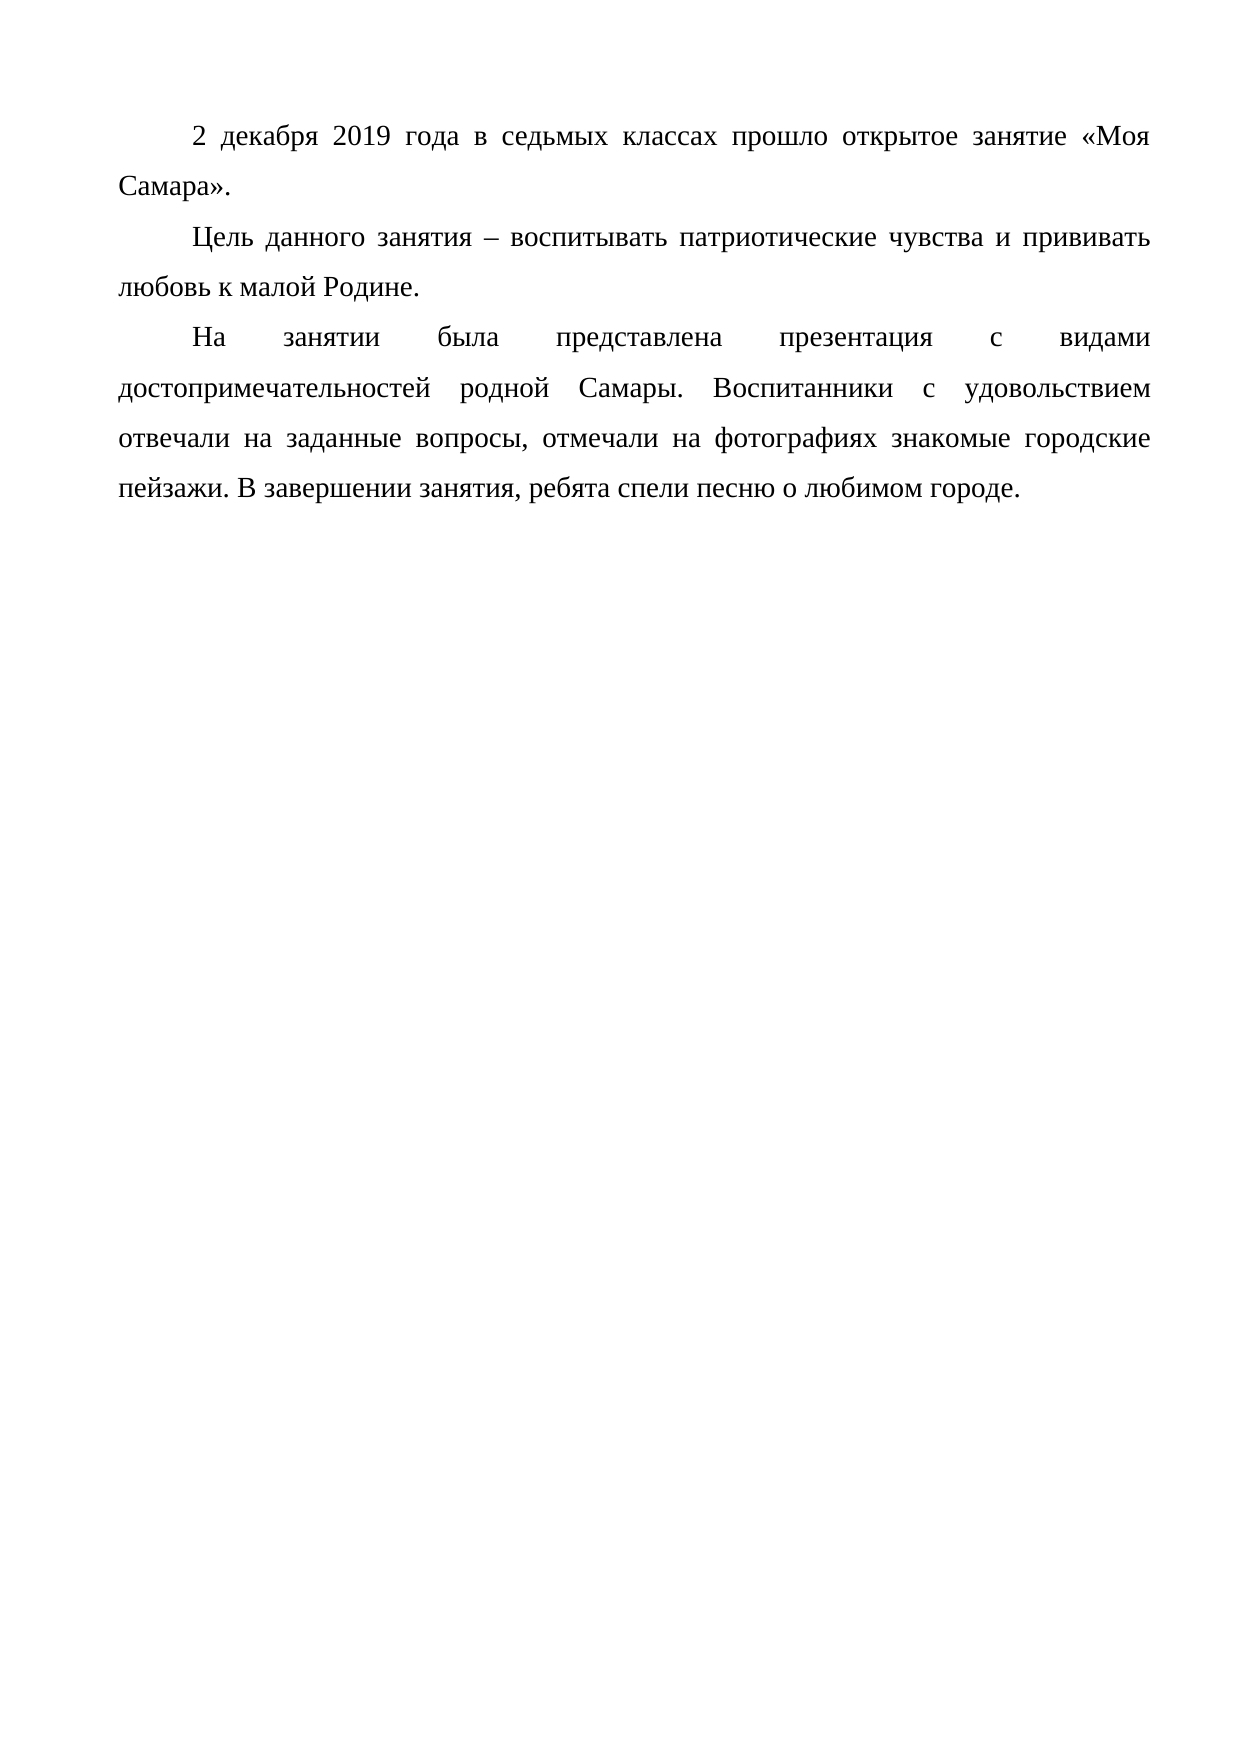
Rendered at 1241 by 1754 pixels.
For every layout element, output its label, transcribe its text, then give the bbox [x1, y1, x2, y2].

text На занятии была представлена презентация с видами достопримечательностей родной Самары. Воспитанники с удовольствием отвечали на заданные вопросы, отмечали на фотографиях знакомые городские пейзажи. В завершении занятия, ребята спели песню о любимом городе. [118, 319, 1152, 504]
text Цель данного занятия – воспитывать патриотические чувства и прививать любовь к малой Родине. [118, 219, 1152, 303]
text 2 декабря 2019 года в седьмых классах прошло открытое занятие «Моя Самара». [118, 118, 1152, 202]
